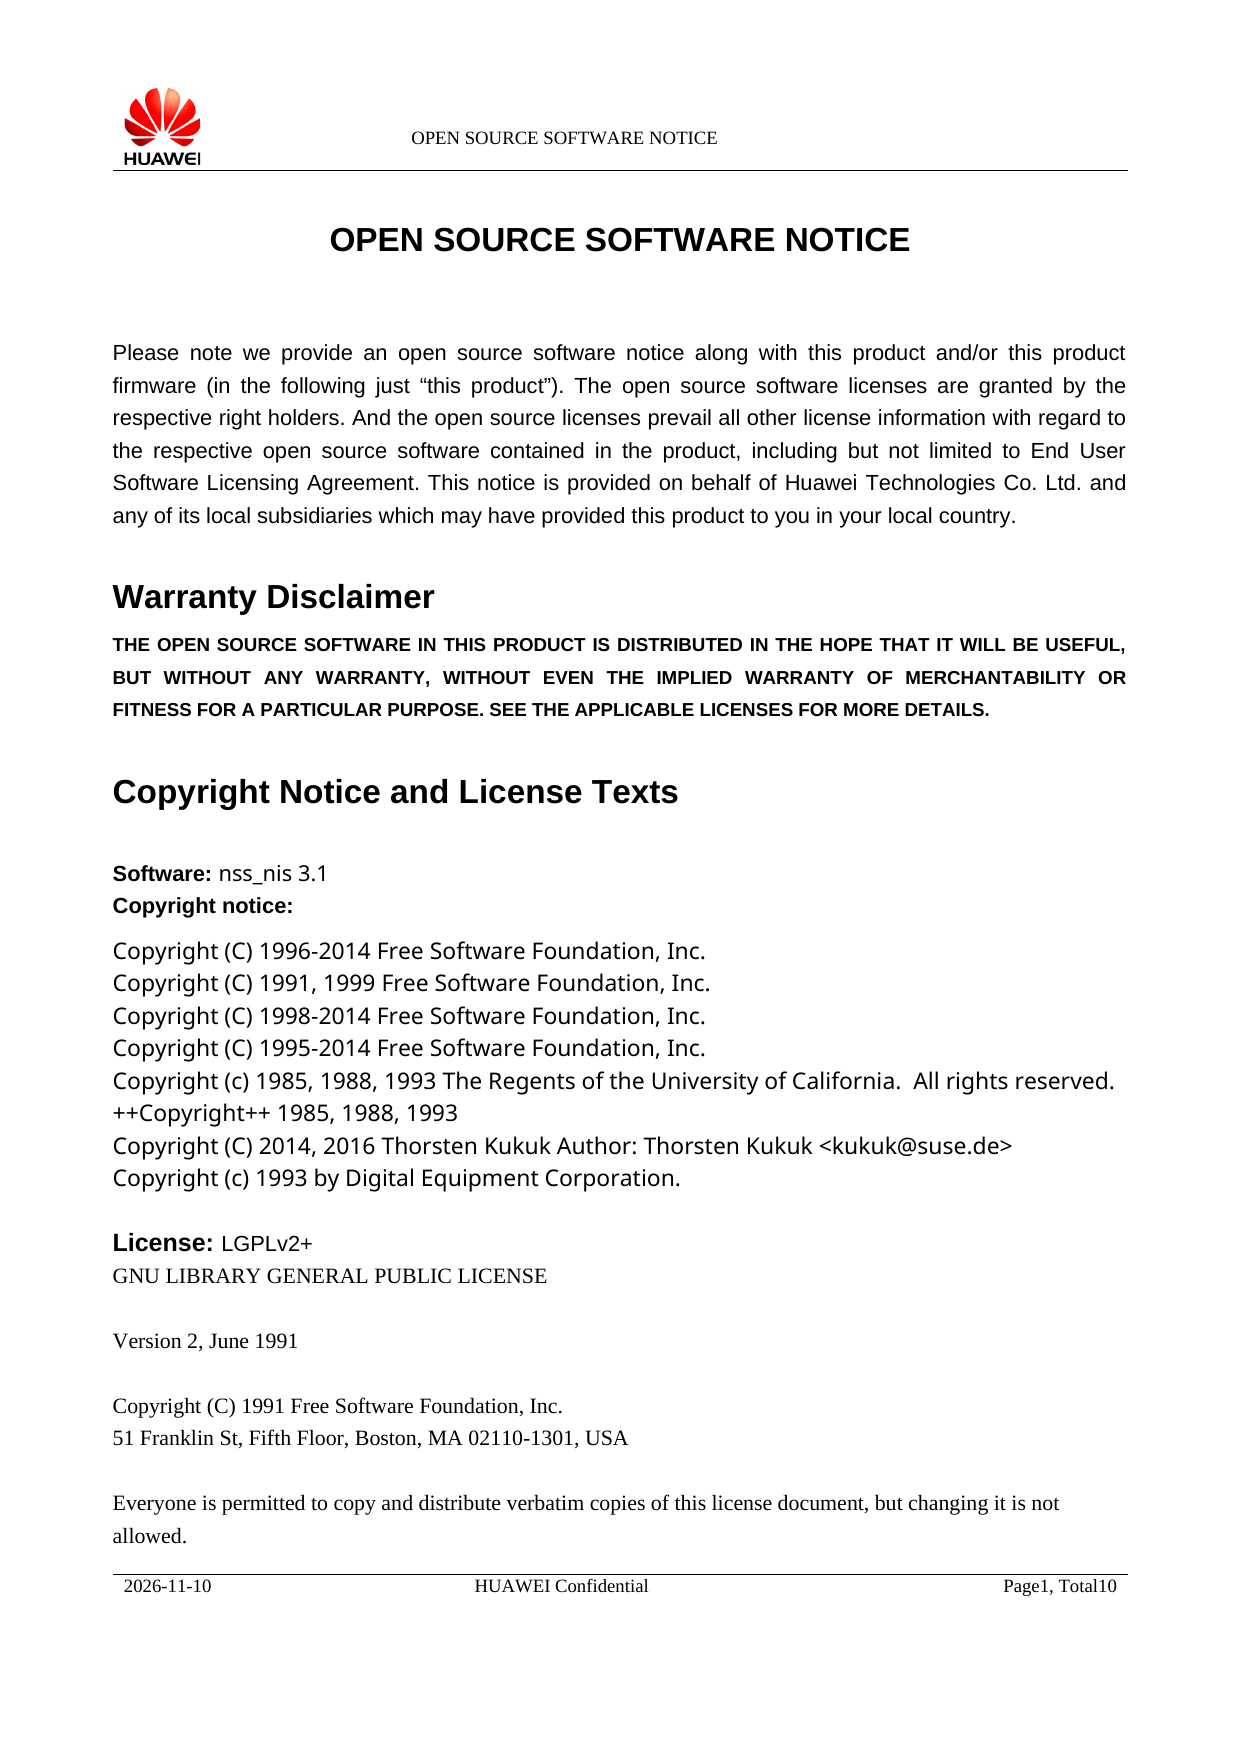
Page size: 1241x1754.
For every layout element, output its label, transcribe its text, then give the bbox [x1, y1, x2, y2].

text OPEN SOURCE SOFTWARE NOTICE [112, 206, 1128, 271]
text The open source software in this product is distributed in the hope that it will be useful, but WITHOUT ANY WARRANTY, without even the implied warranty of MERCHANTABILITY or FITNESS FOR A PARTICULAR PURPOSE. See the applicable licenses for more details. [112, 629, 1128, 726]
picture [124, 88, 201, 165]
title Software: nss_nis 3.1 [112, 856, 1128, 889]
text License: LGPLv2+ [112, 1226, 1128, 1259]
text Copyright notice: [112, 889, 1128, 921]
text Warranty Disclaimer [112, 564, 1128, 629]
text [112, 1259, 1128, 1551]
text Please note we provide an open source software notice along with this product and/or this product firmware (in the following just “this product”). The open source software licenses are granted by the respective right holders. And the open source licenses prevail all other license information with regard to the respective open source software contained in the product, including but not limited to End User Software Licensing Agreement. This notice is provided on behalf of Huawei Technologies Co. Ltd. and any of its local subsidiaries which may have provided this product to you in your local country. [112, 336, 1128, 531]
text Copyright Notice and License Texts [112, 759, 1128, 824]
text Copyright (C) 1996-2014 Free Software Foundation, Inc. Copyright (C) 1991, 1999 Free Software Foundation, Inc. Copyright (C) 1998-2014 Free Software Foundation, Inc. Copyright (C) 1995-2014 Free Software Foundation, Inc. Copyright (c) 1985, 1988, 1993 The Regents of the University of California. All rights reserved. ++Copyright++ 1985, 1988, 1993 Copyright (C) 2014, 2016 Thorsten Kukuk Author: Thorsten Kukuk <kukuk@suse.de> Copyright (c) 1993 by Digital Equipment Corporation. [112, 934, 1128, 1226]
